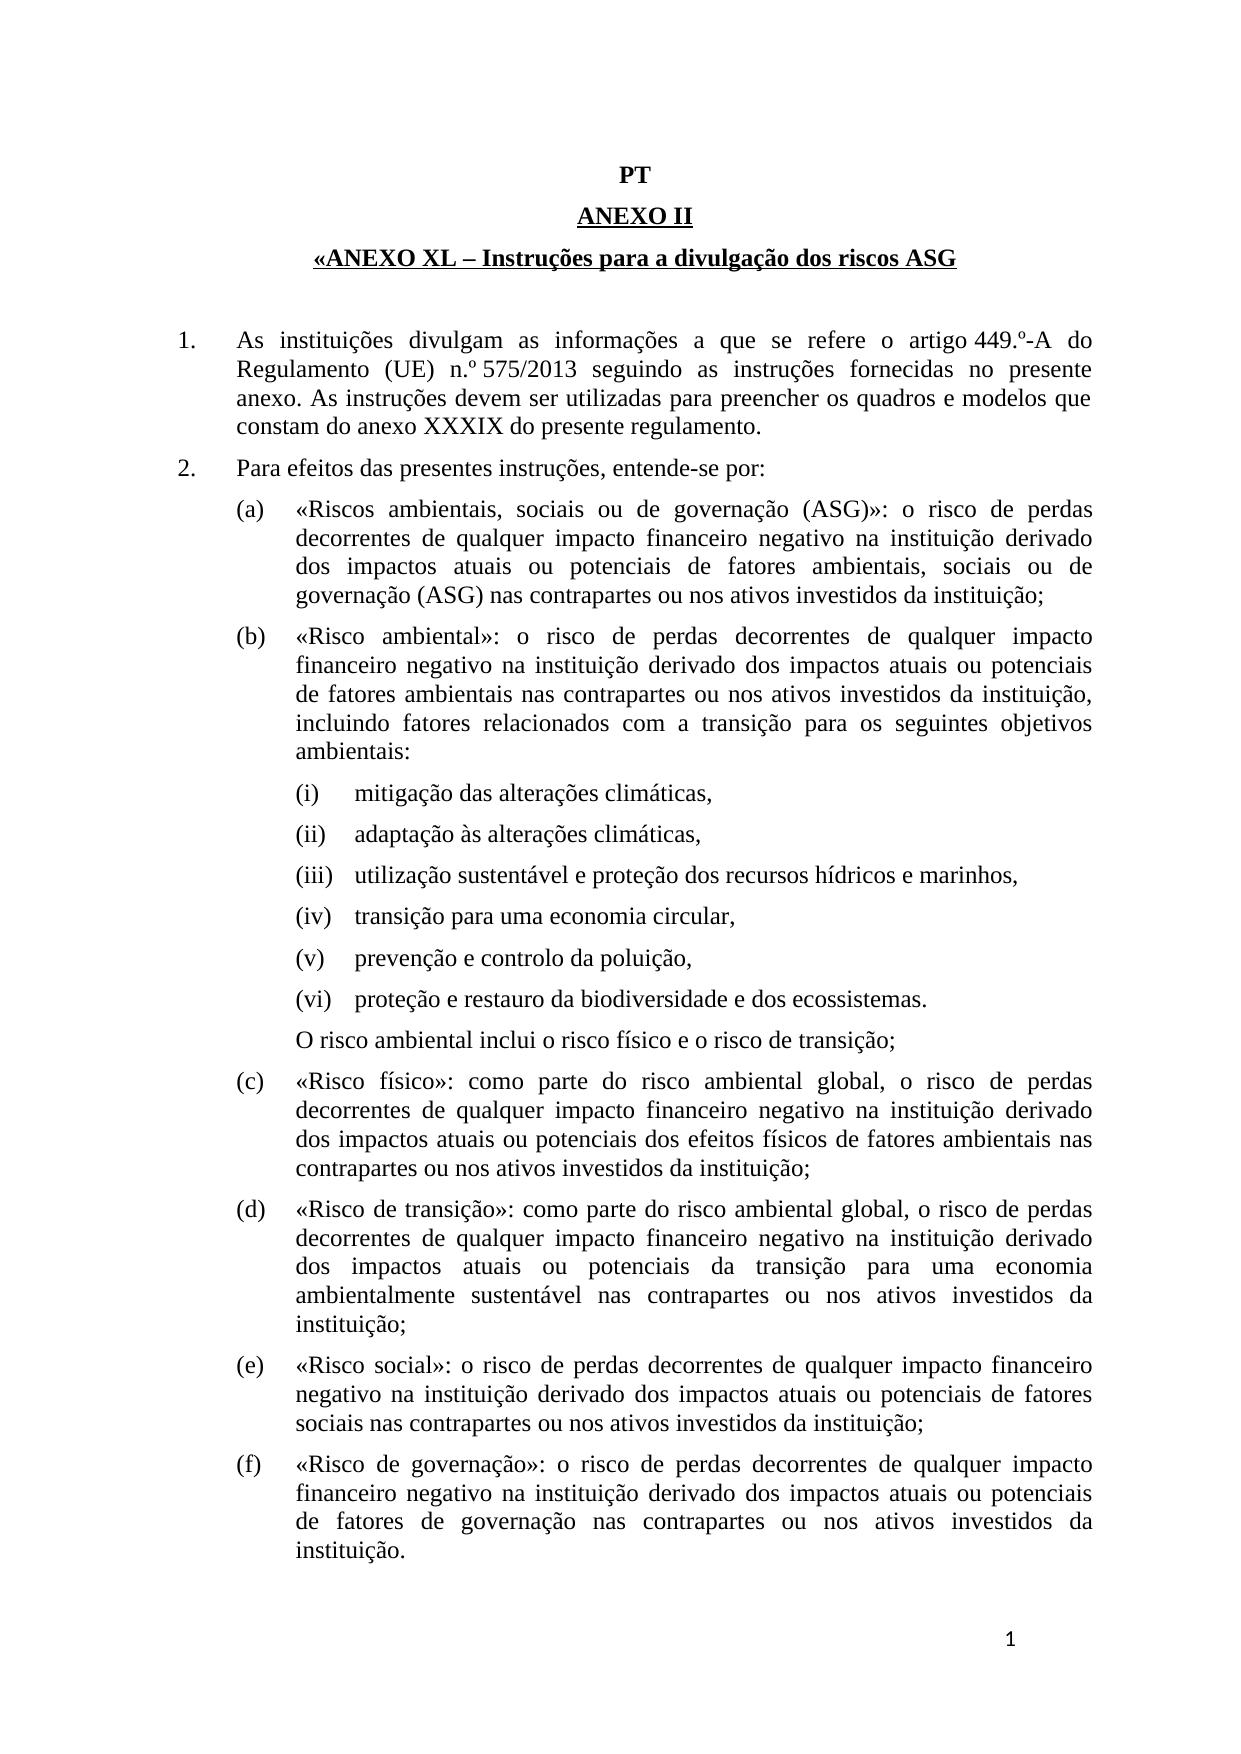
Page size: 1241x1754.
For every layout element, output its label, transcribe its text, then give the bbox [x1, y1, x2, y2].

list prevenção e controlo da poluição, [295, 943, 1093, 971]
text «Risco de transição»: como parte do risco ambiental global, o risco de perdas decorrentes de qualquer impacto financeiro negativo na instituição derivado dos impactos atuais ou potenciais da transição para uma economia ambientalmente sustentável nas contrapartes ou nos ativos investidos da instituição; [236, 1194, 1093, 1338]
list adaptação às alterações climáticas, [295, 819, 1093, 848]
text «ANEXO XL – Instruções para a divulgação dos riscos ASG [177, 243, 1092, 271]
text «Risco de governação»: o risco de perdas decorrentes de qualquer impacto financeiro negativo na instituição derivado dos impactos atuais ou potenciais de fatores de governação nas contrapartes ou nos ativos investidos da instituição. [236, 1449, 1093, 1564]
list utilização sustentável e proteção dos recursos hídricos e marinhos, [295, 860, 1093, 889]
list proteção e restauro da biodiversidade e dos ecossistemas. [295, 984, 1093, 1013]
text ANEXO II [177, 201, 1092, 230]
text «Risco social»: o risco de perdas decorrentes de qualquer impacto financeiro negativo na instituição derivado dos impactos atuais ou potenciais de fatores sociais nas contrapartes ou nos ativos investidos da instituição; [236, 1350, 1093, 1436]
text O risco ambiental inclui o risco físico e o risco de transição; [295, 1025, 1033, 1054]
text «Riscos ambientais, sociais ou de governação (ASG)»: o risco de perdas decorrentes de qualquer impacto financeiro negativo na instituição derivado dos impactos atuais ou potenciais de fatores ambientais, sociais ou de governação (ASG) nas contrapartes ou nos ativos investidos da instituição; [236, 494, 1093, 609]
list transição para uma economia circular, [295, 901, 1093, 930]
text «Risco ambiental»: o risco de perdas decorrentes de qualquer impacto financeiro negativo na instituição derivado dos impactos atuais ou potenciais de fatores ambientais nas contrapartes ou nos ativos investidos da instituição, incluindo fatores relacionados com a transição para os seguintes objetivos ambientais: [236, 621, 1093, 765]
text PT [177, 160, 1092, 189]
list Para efeitos das presentes instruções, entende-se por: [177, 453, 1092, 481]
text «Risco físico»: como parte do risco ambiental global, o risco de perdas decorrentes de qualquer impacto financeiro negativo na instituição derivado dos impactos atuais ou potenciais dos efeitos físicos de fatores ambientais nas contrapartes ou nos ativos investidos da instituição; [236, 1066, 1093, 1181]
list As instituições divulgam as informações a que se refere o artigo 449.º-A do Regulamento (UE) n.º 575/2013 seguindo as instruções fornecidas no presente anexo. As instruções devem ser utilizadas para preencher os quadros e modelos que constam do anexo XXXIX do presente regulamento. [177, 325, 1092, 440]
list mitigação das alterações climáticas, [295, 778, 1093, 806]
